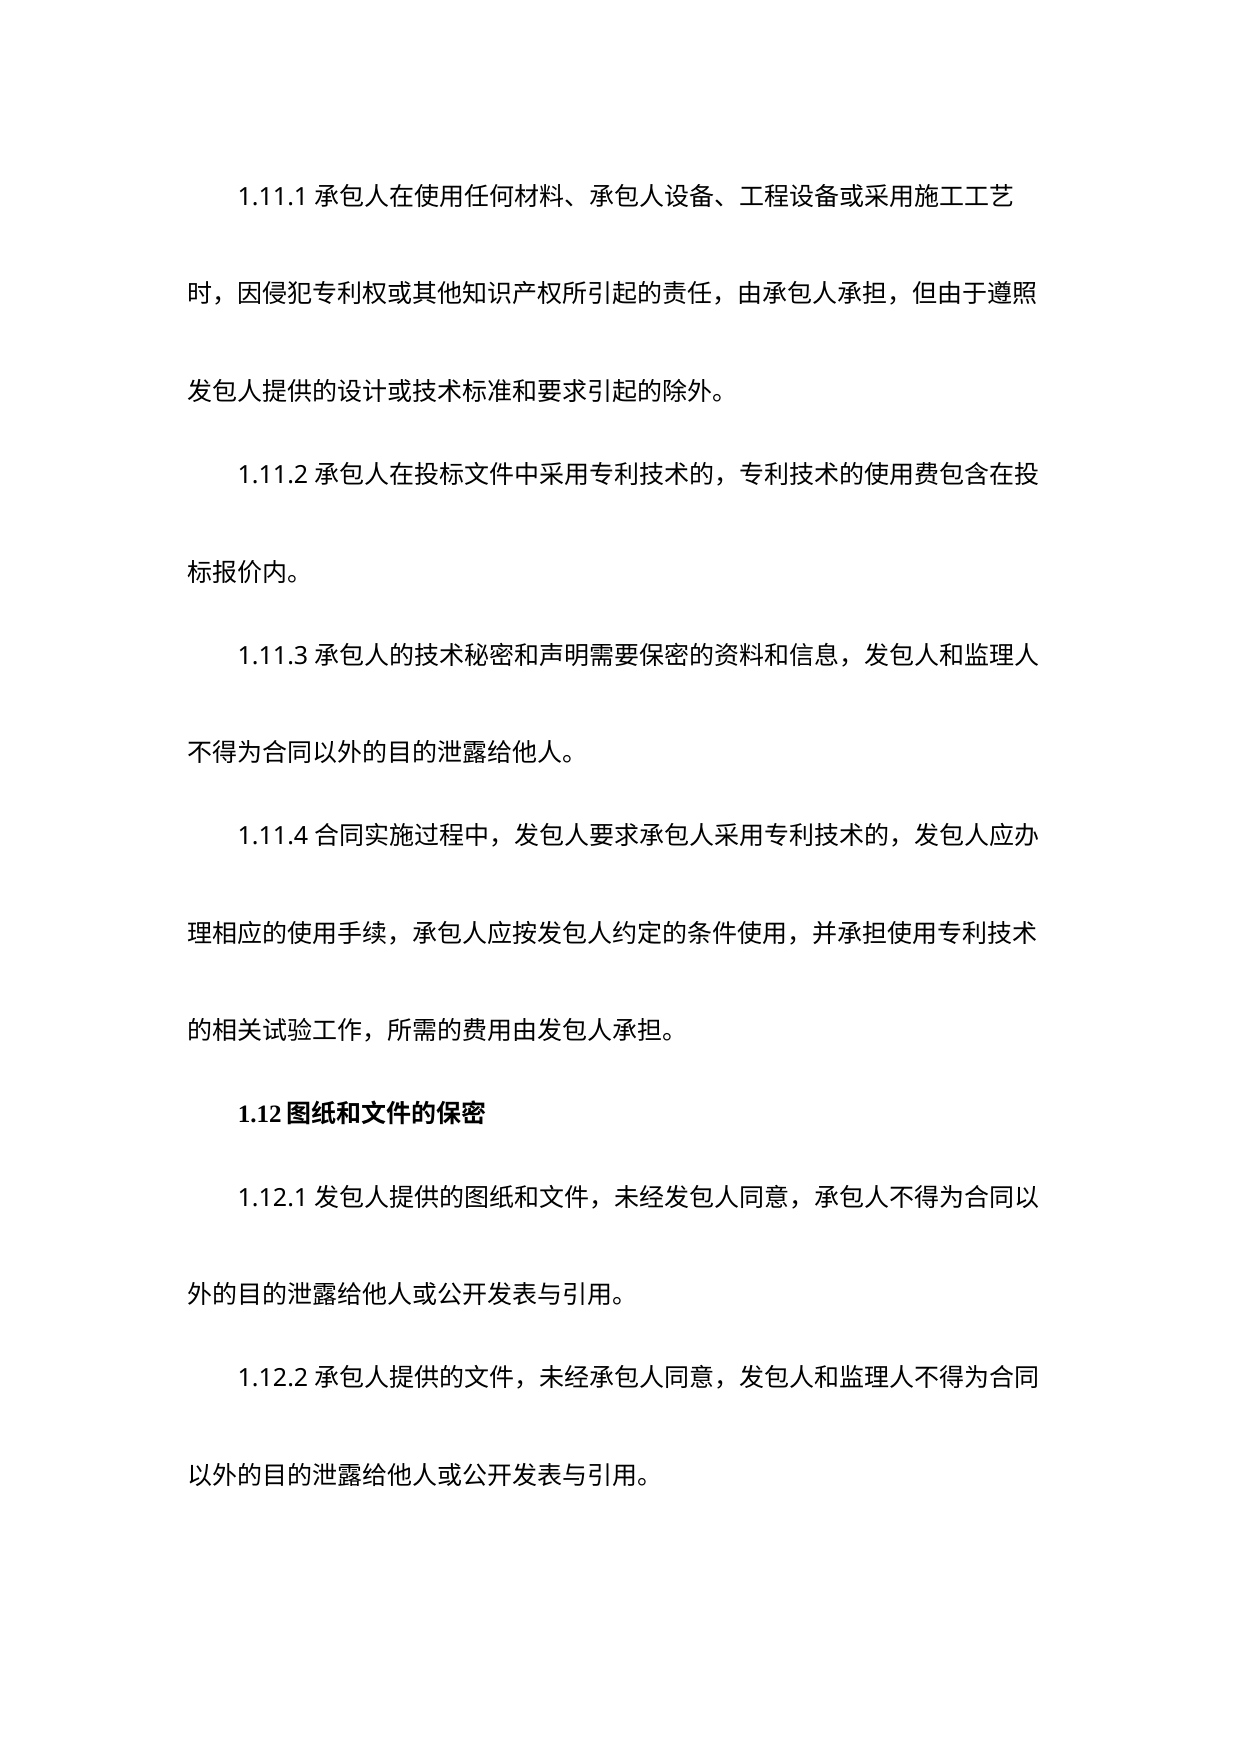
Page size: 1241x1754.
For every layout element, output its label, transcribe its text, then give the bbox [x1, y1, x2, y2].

text 1.12图纸和文件的保密 [187, 1079, 1053, 1144]
text 1.12.1 发包人提供的图纸和文件，未经发包人同意，承包人不得为合同以外的目的泄露给他人或公开发表与引用。 [187, 1163, 1053, 1325]
text 1.11.1 承包人在使用任何材料、承包人设备、工程设备或采用施工工艺时，因侵犯专利权或其他知识产权所引起的责任，由承包人承担，但由于遵照发包人提供的设计或技术标准和要求引起的除外。 [187, 162, 1053, 422]
text 1.11.3 承包人的技术秘密和声明需要保密的资料和信息，发包人和监理人不得为合同以外的目的泄露给他人。 [187, 621, 1053, 783]
text 1.12.2 承包人提供的文件，未经承包人同意，发包人和监理人不得为合同以外的目的泄露给他人或公开发表与引用。 [187, 1343, 1053, 1506]
text 1.11.2 承包人在投标文件中采用专利技术的，专利技术的使用费包含在投标报价内。 [187, 440, 1053, 603]
text 1.11.4 合同实施过程中，发包人要求承包人采用专利技术的，发包人应办理相应的使用手续，承包人应按发包人约定的条件使用，并承担使用专利技术的相关试验工作，所需的费用由发包人承担。 [187, 801, 1053, 1061]
